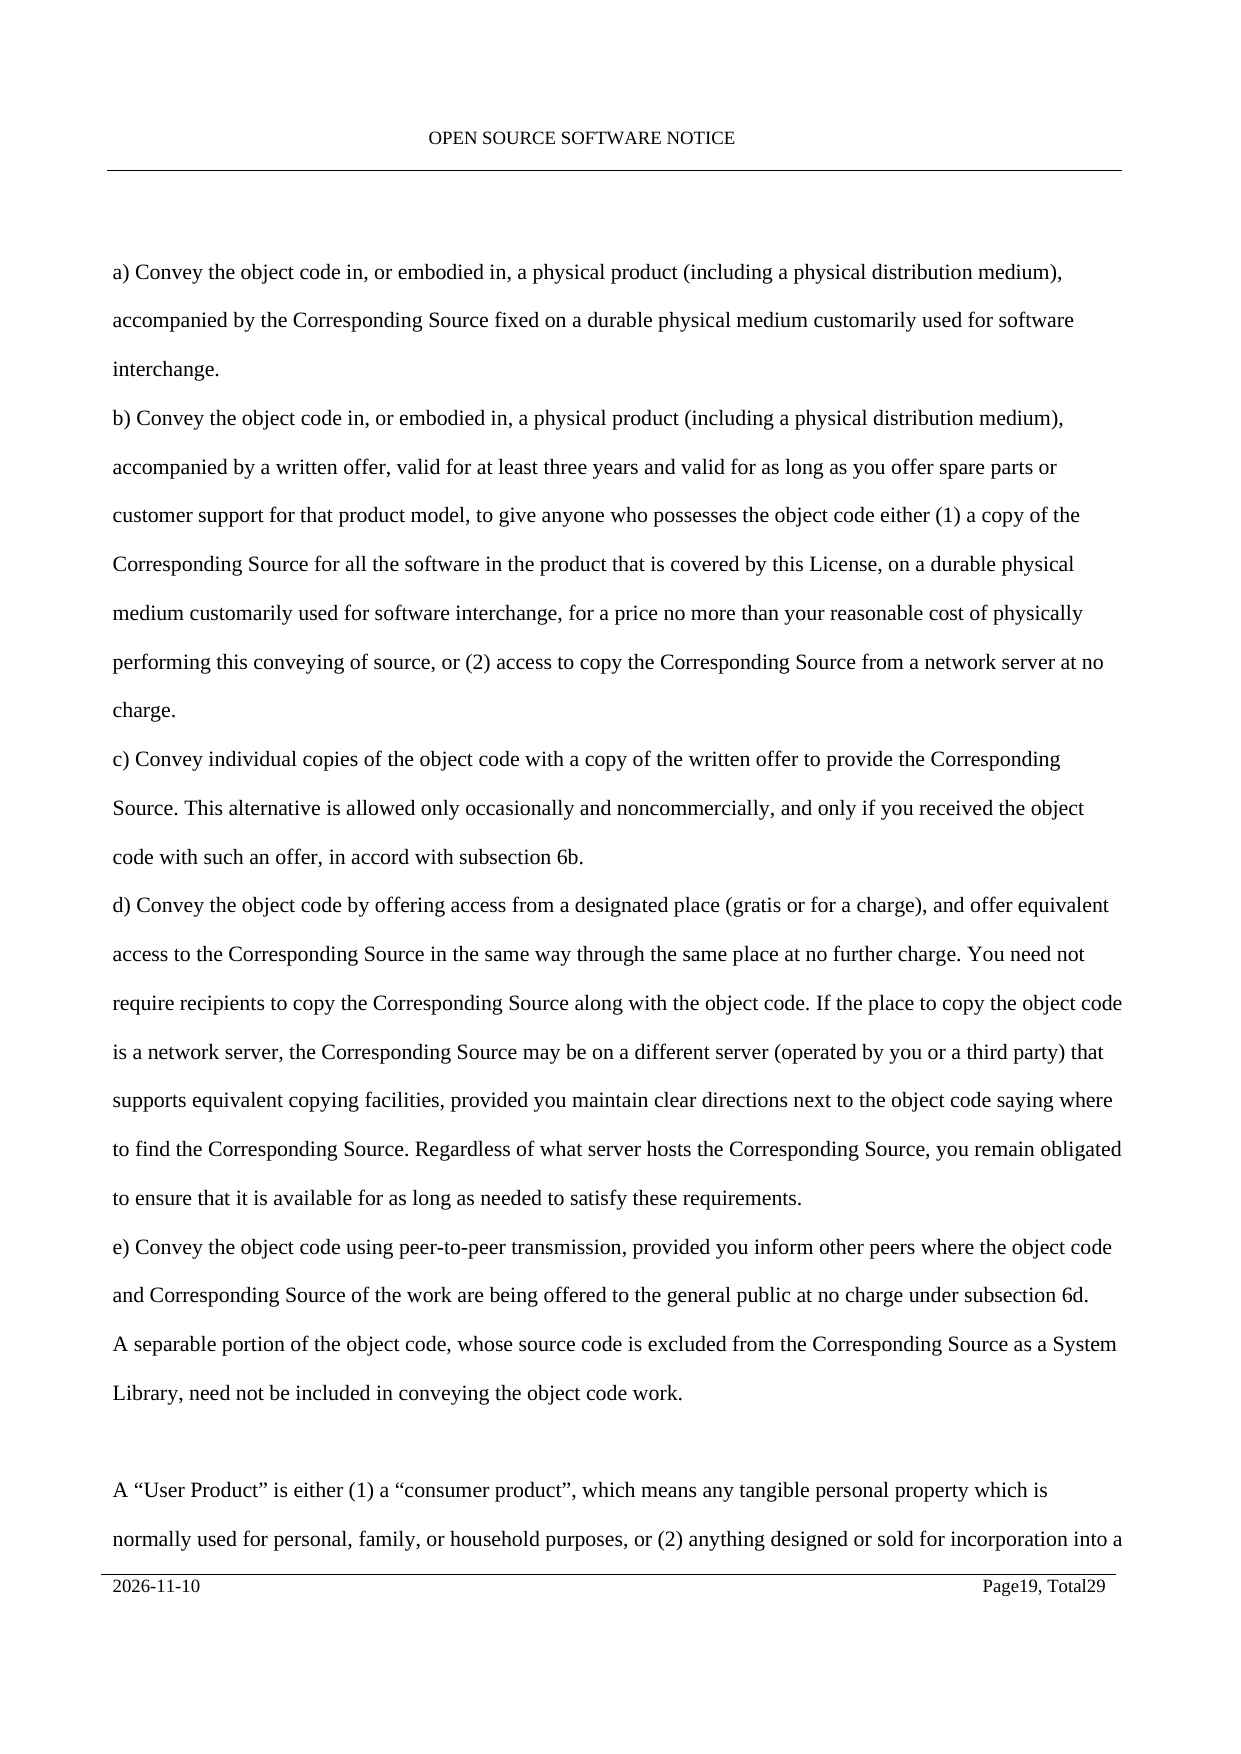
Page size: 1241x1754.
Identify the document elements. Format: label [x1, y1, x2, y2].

text [112, 206, 1128, 1555]
